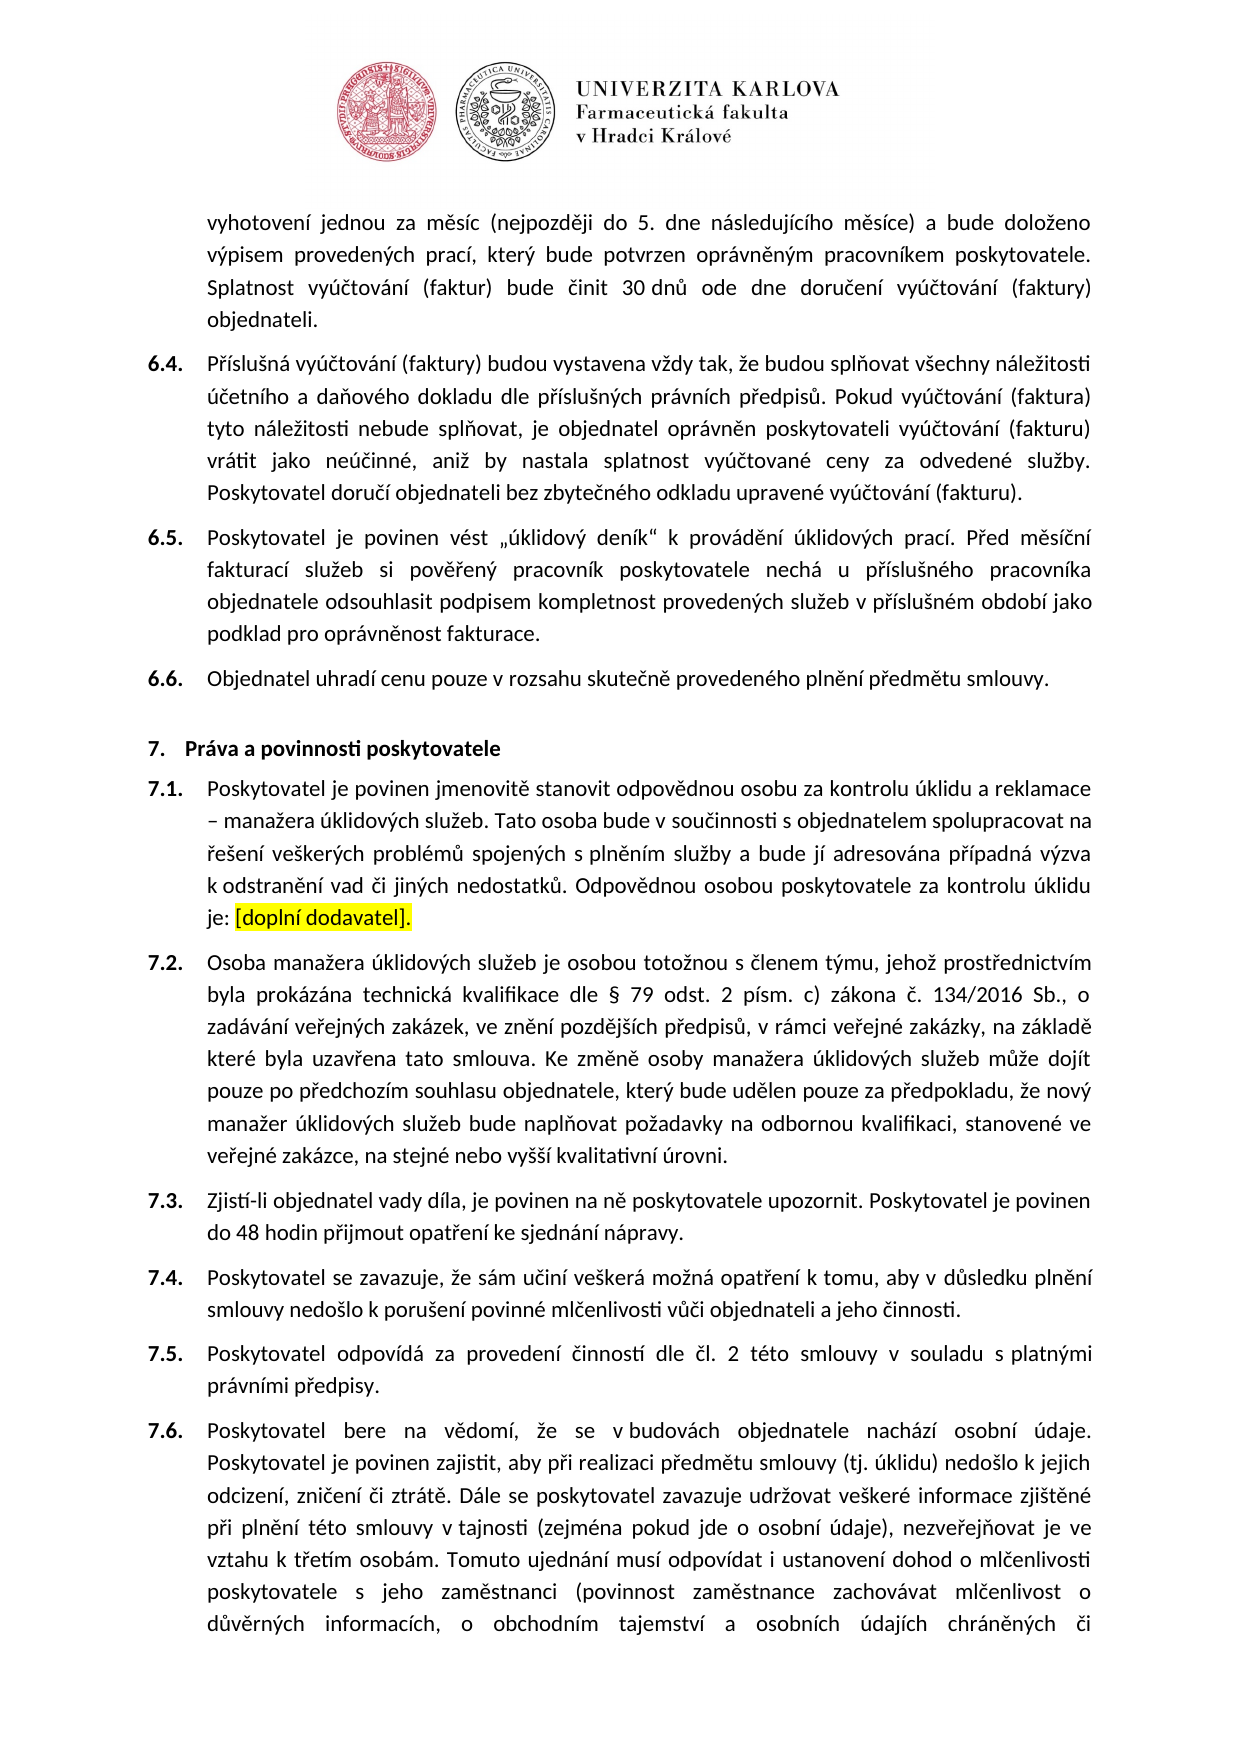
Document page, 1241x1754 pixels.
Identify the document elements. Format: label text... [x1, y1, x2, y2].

list Osoba manažera úklidových služeb je osobou totožnou s členem týmu, jehož prostřednictvím byla prokázána technická kvalifikace dle § 79 odst. 2 písm. c) zákona č. 134/2016 Sb., o zadávání veřejných zakázek, ve znění pozdějších předpisů, v rámci veřejné zakázky, na základě které byla uzavřena tato smlouva. Ke změně osoby manažera úklidových služeb může dojít pouze po předchozím souhlasu objednatele, který bude udělen pouze za předpokladu, že nový manažer úklidových služeb bude naplňovat požadavky na odbornou kvalifikaci, stanovené ve veřejné zakázce, na stejné nebo vyšší kvalitativní úrovni. [148, 948, 1092, 1169]
list Poskytovatel je povinen vést „úklidový deník“ k provádění úklidových prací. Před měsíční fakturací služeb si pověřený pracovník poskytovatele nechá u příslušného pracovníka objednatele odsouhlasit podpisem kompletnost provedených služeb v příslušném období jako podklad pro oprávněnost fakturace. [148, 523, 1092, 648]
list Poskytovatel je povinen jmenovitě stanovit odpovědnou osobu za kontrolu úklidu a reklamace – manažera úklidových služeb. Tato osoba bude v součinnosti s objednatelem spolupracovat na řešení veškerých problémů spojených s plněním služby a bude jí adresována případná výzva k odstranění vad či jiných nedostatků. Odpovědnou osobou poskytovatele za kontrolu úklidu je: [doplní dodavatel]. [148, 774, 1092, 931]
list Poskytovatel odpovídá za provedení činností dle čl. 2 této smlouvy v souladu s platnými právními předpisy. [148, 1339, 1092, 1400]
list Objednatel uhradí cenu pouze v rozsahu skutečně provedeného plnění předmětu smlouvy. [148, 664, 1092, 692]
picture [305, 14, 935, 209]
list Zjistí-li objednatel vady díla, je povinen na ně poskytovatele upozornit. Poskytovatel je povinen do 48 hodin přijmout opatření ke sjednání nápravy. [148, 1186, 1092, 1246]
list Práva a povinnosti poskytovatele [148, 734, 1092, 762]
list Příslušná vyúčtování (faktury) budou vystavena vždy tak, že budou splňovat všechny náležitosti účetního a daňového dokladu dle příslušných právních předpisů. Pokud vyúčtování (faktura) tyto náležitosti nebude splňovat, je objednatel oprávněn poskytovateli vyúčtování (fakturu) vrátit jako neúčinné, aniž by nastala splatnost vyúčtované ceny za odvedené služby. Poskytovatel doručí objednateli bez zbytečného odkladu upravené vyúčtování (fakturu). [148, 349, 1092, 506]
list Poskytovatel se zavazuje, že sám učiní veškerá možná opatření k tomu, aby v důsledku plnění smlouvy nedošlo k porušení povinné mlčenlivosti vůči objednateli a jeho činnosti. [148, 1263, 1092, 1323]
